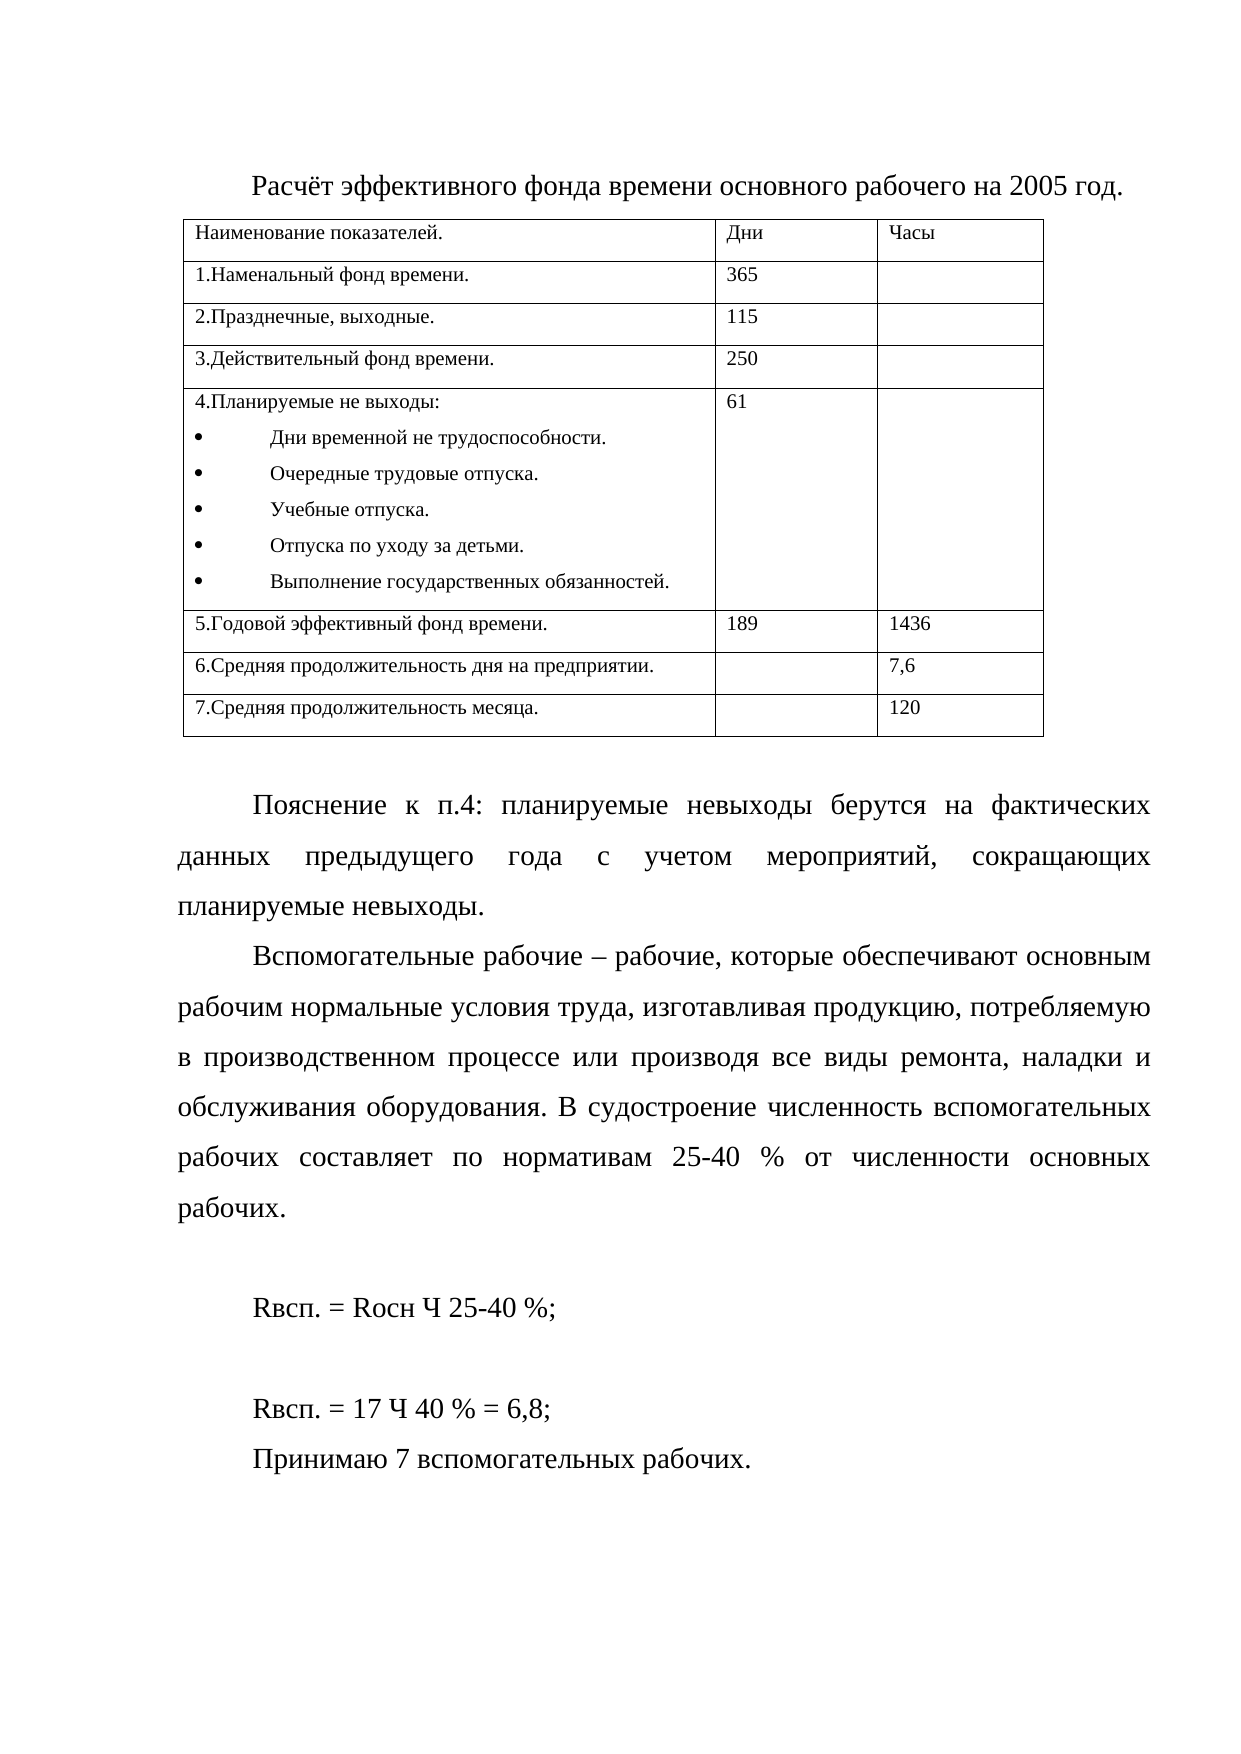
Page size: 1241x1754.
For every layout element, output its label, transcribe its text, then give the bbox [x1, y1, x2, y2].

table_cell 189 [716, 611, 877, 652]
table_cell 365 [716, 262, 877, 303]
table_cell [716, 695, 877, 736]
text Принимаю 7 вспомогательных рабочих. [177, 1441, 1152, 1475]
table_header Часы [878, 220, 1043, 261]
text Пояснение к п.4: планируемые невыходы берутся на фактических данных предыдущего года с учетом мероприятий, сокращающих планируемые невыходы. [177, 787, 1152, 922]
text Вспомогательные рабочие – рабочие, которые обеспечивают основным рабочим нормальные условия труда, изготавливая продукцию, потребляемую в производственном процессе или производя все виды ремонта, наладки и обслуживания оборудования. В судостроение численность вспомогательных рабочих составляет по нормативам 25-40 % от численности основных рабочих. [177, 938, 1152, 1223]
table_cell 7.Средняя продолжительность месяца. [184, 695, 715, 736]
table_cell 1436 [878, 611, 1043, 652]
table_cell [878, 262, 1043, 303]
table_cell 2.Празднечные, выходные. [184, 304, 715, 345]
table_cell 120 [878, 695, 1043, 736]
table_cell 3.Действительный фонд времени. [184, 346, 715, 387]
table_header Дни [716, 220, 877, 261]
table_cell 61 [716, 389, 877, 609]
table_cell [716, 653, 877, 694]
table_header Наименование показателей. [184, 220, 715, 261]
table_cell 7,6 [878, 653, 1043, 694]
text Rвсп. = 17 Ч 40 % = 6,8; [177, 1391, 1152, 1425]
table_cell 6.Средняя продолжительность дня на предприятии. [184, 653, 715, 694]
text Rвсп. = Rосн Ч 25-40 %; [177, 1291, 1152, 1324]
table_cell [878, 346, 1043, 387]
text Расчёт эффективного фонда времени основного рабочего на 2005 год. [177, 168, 1152, 202]
table_cell [878, 389, 1043, 609]
table_cell 4.Планируемые не выходы: Дни временной не трудоспособности. Очередные трудовые отпуска. Учебные отпуска. Отпуска по уходу за детьми. Выполнение государственных обязанностей. [184, 389, 715, 609]
table_cell 5.Годовой эффективный фонд времени. [184, 611, 715, 652]
table_cell 115 [716, 304, 877, 345]
table_cell 250 [716, 346, 877, 387]
table_cell 1.Наменальный фонд времени. [184, 262, 715, 303]
table_cell [878, 304, 1043, 345]
